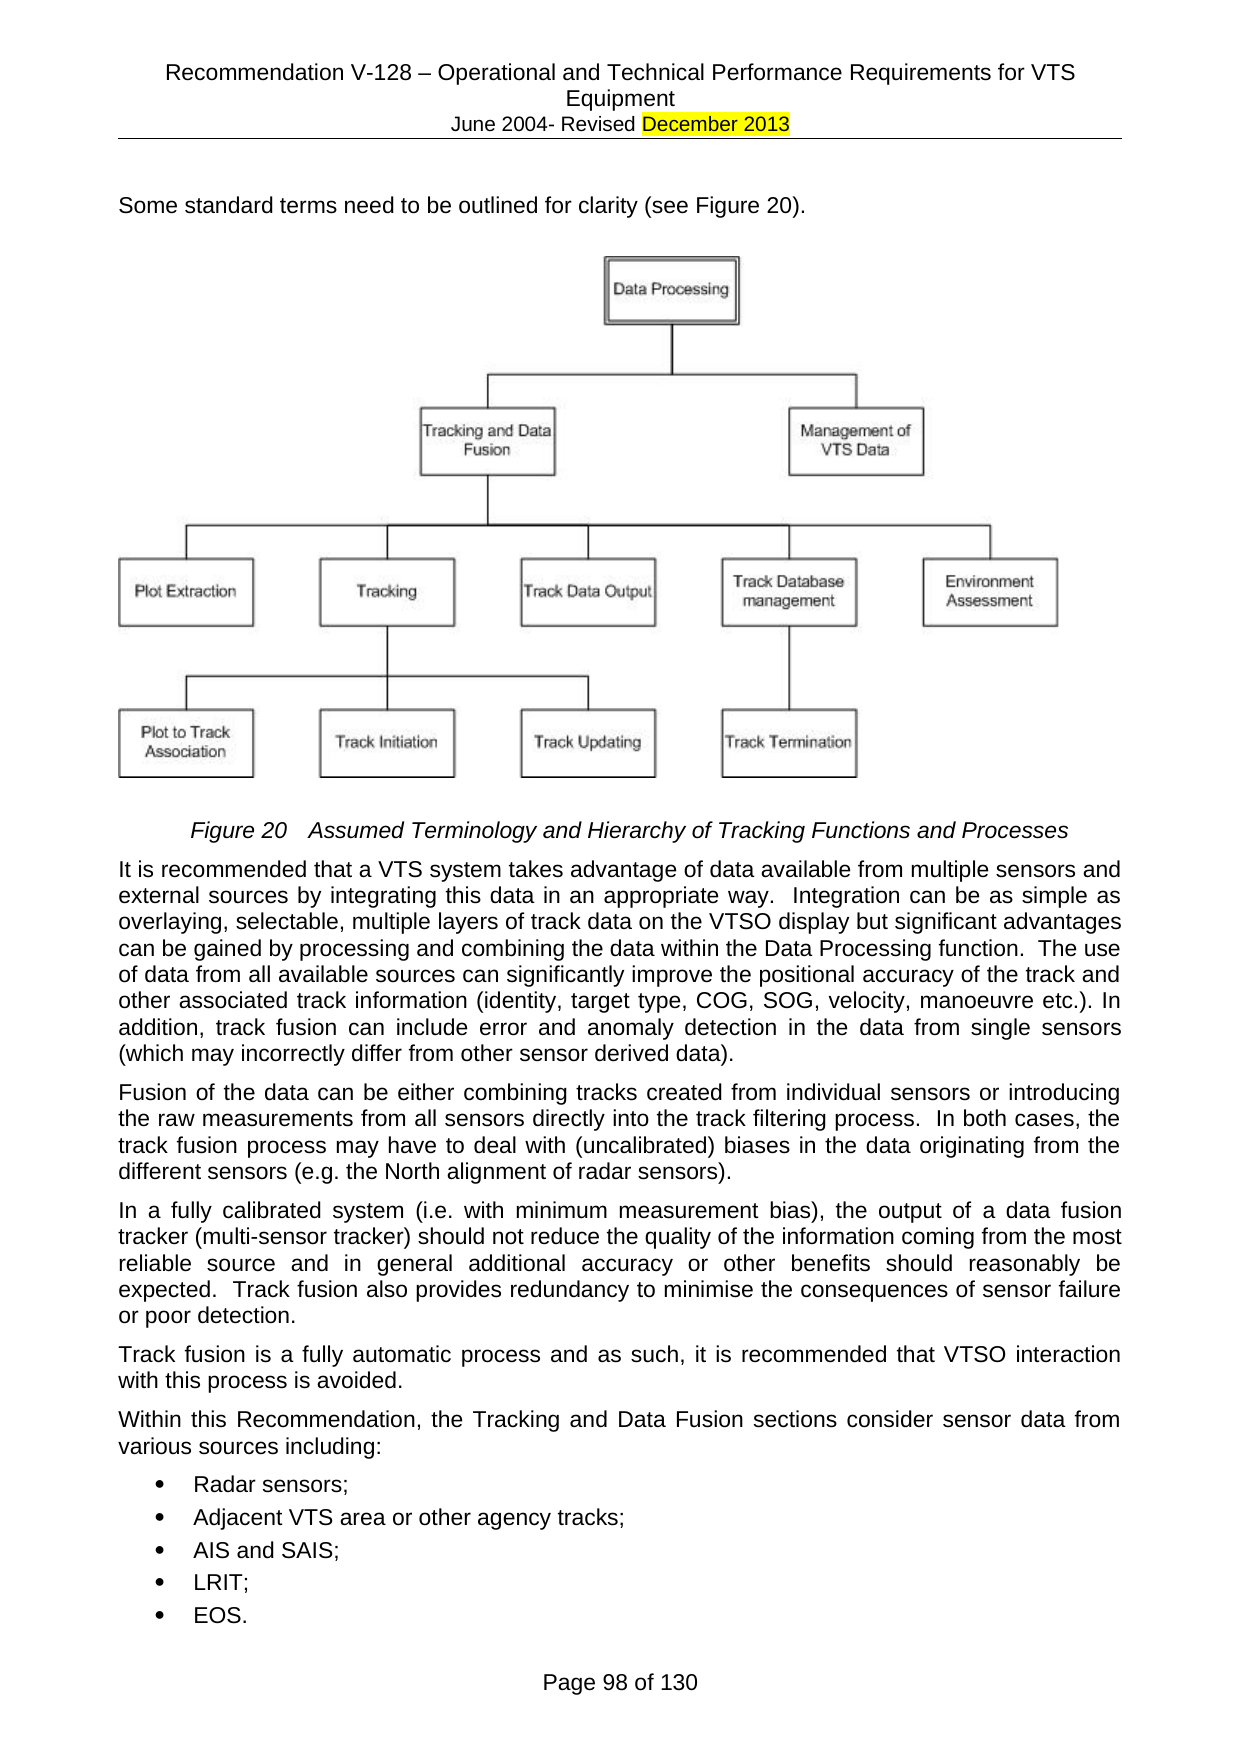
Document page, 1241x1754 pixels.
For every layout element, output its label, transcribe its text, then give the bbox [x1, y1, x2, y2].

text Fusion of the data can be either combining tracks created from individual sensors or introducing the raw measurements from all sensors directly into the track filtering process. In both cases, the track fusion process may have to deal with (uncalibrated) biases in the data originating from the different sensors (e.g. the North alignment of radar sensors). [118, 1079, 1122, 1184]
text Adjacent VTS area or other agency tracks; [156, 1504, 1122, 1530]
text It is recommended that a VTS system takes advantage of data available from multiple sensors and external sources by integrating this data in an appropriate way. Integration can be as simple as overlaying, selectable, multiple layers of track data on the VTSO display but significant advantages can be gained by processing and combining the data within the Data Processing function. The use of data from all available sources can significantly improve the positional accuracy of the track and other associated track information (identity, target type, COG, SOG, velocity, manoeuvre etc.). In addition, track fusion can include error and anomaly detection in the data from single sensors (which may incorrectly differ from other sensor derived data). [118, 856, 1122, 1066]
picture [118, 256, 1059, 778]
text EOS. [156, 1602, 1122, 1628]
text LRIT; [156, 1569, 1122, 1596]
text Assumed Terminology and Hierarchy of Tracking Functions and Processes [137, 817, 1122, 843]
text Track fusion is a fully automatic process and as such, it is recommended that VTSO interaction with this process is avoided. [118, 1341, 1122, 1394]
text Some standard terms need to be outlined for clarity (see figure 20). [118, 192, 1122, 218]
text Within this Recommendation, the Tracking and Data Fusion sections consider sensor data from various sources including: [118, 1406, 1122, 1459]
text Radar sensors; [156, 1471, 1122, 1498]
text In a fully calibrated system (i.e. with minimum measurement bias), the output of a data fusion tracker (multi-sensor tracker) should not reduce the quality of the information coming from the most reliable source and in general additional accuracy or other benefits should reasonably be expected. Track fusion also provides redundancy to minimise the consequences of sensor failure or poor detection. [118, 1197, 1122, 1328]
text AIS and SAIS; [156, 1537, 1122, 1563]
